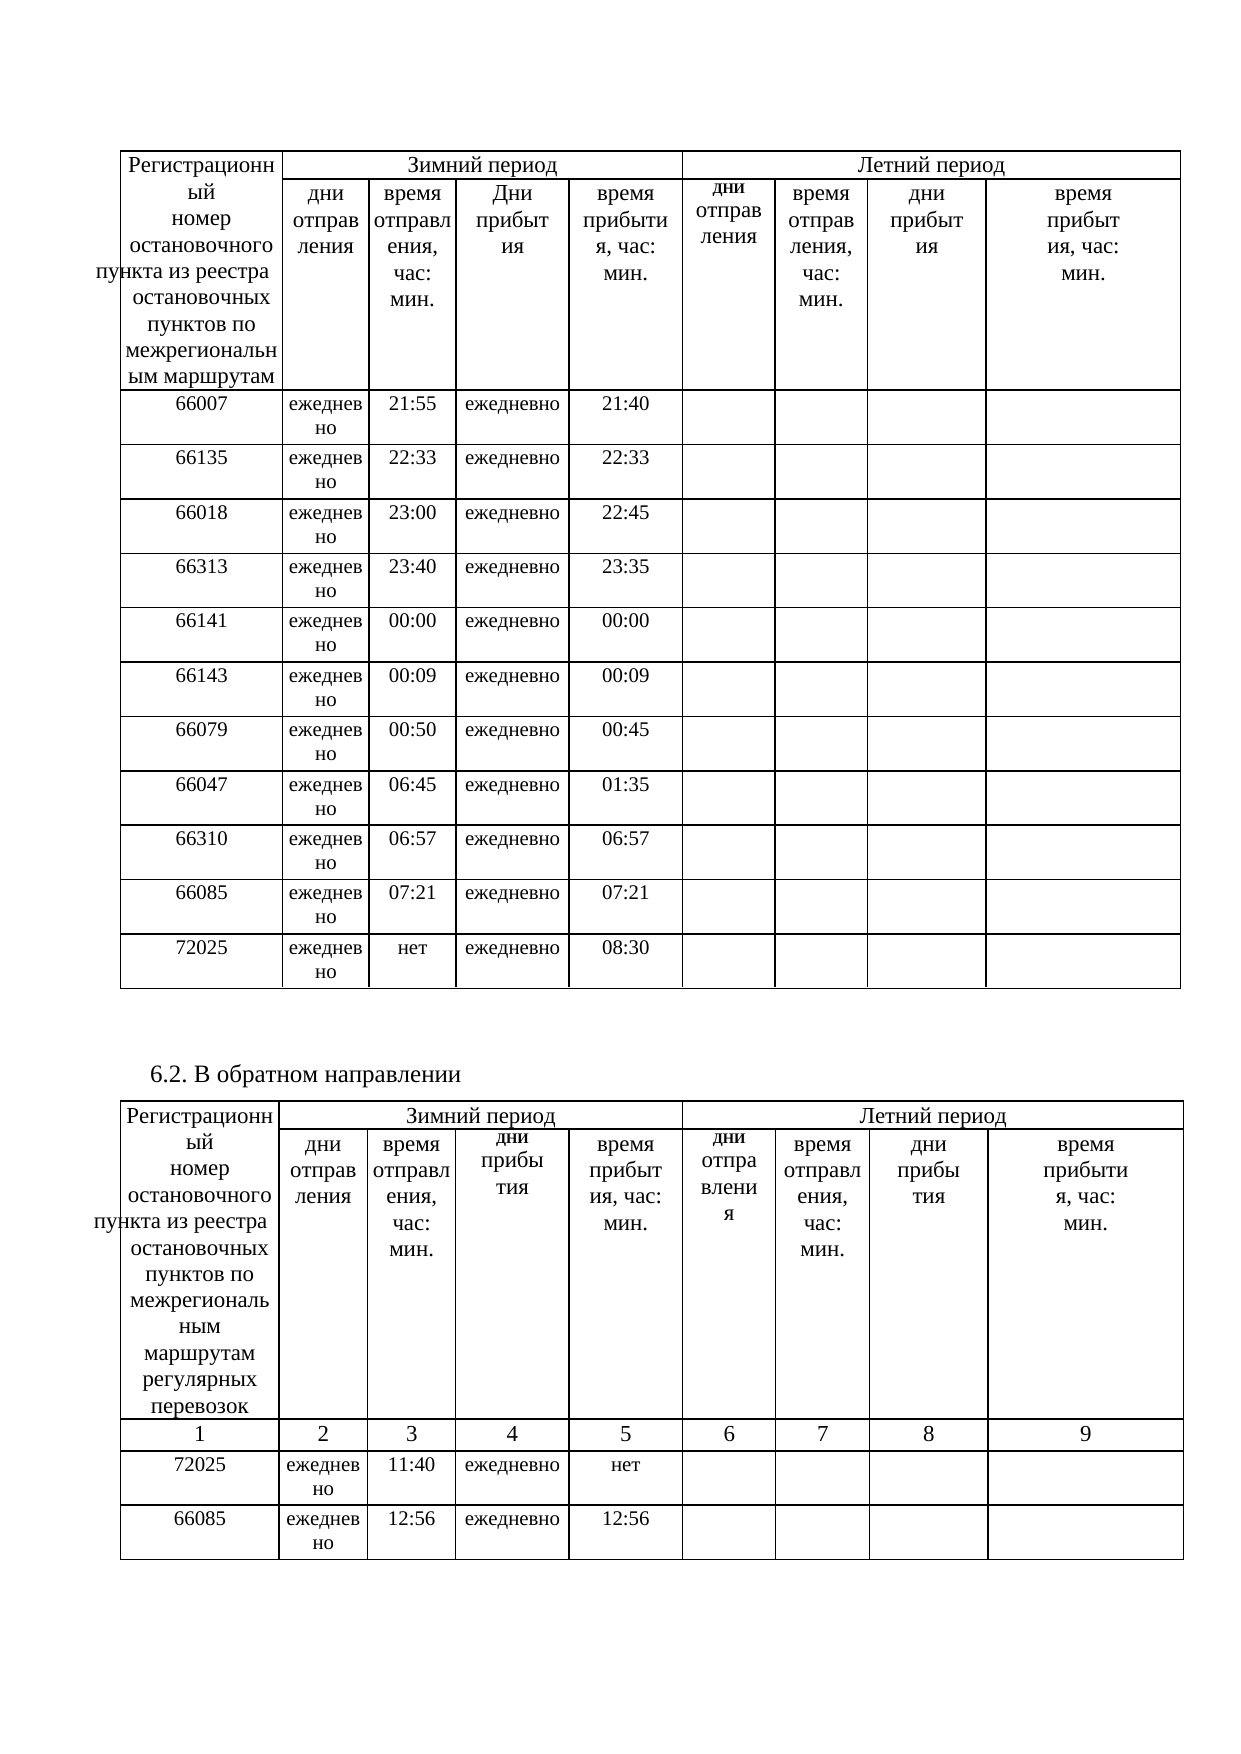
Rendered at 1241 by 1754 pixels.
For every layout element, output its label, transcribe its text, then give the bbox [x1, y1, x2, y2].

table_cell 4 [456, 1420, 568, 1450]
table_cell 00:09 [370, 663, 455, 716]
table_cell время отправл ения, час: мин. [776, 1130, 869, 1418]
table_cell [989, 1452, 1183, 1504]
table_cell 1 [121, 1420, 278, 1450]
table_cell ежедневно [457, 445, 568, 498]
table_cell [868, 445, 985, 498]
table_cell 66085 [121, 880, 282, 933]
table_cell [868, 554, 985, 607]
table_cell [683, 608, 774, 661]
table_cell [776, 500, 867, 552]
table_cell ежедневно [283, 880, 368, 933]
table_cell [683, 880, 774, 933]
table_cell ежедневно [457, 663, 568, 716]
table_cell 72025 [121, 935, 282, 987]
table_cell [987, 663, 1180, 716]
table_cell ежедневно [457, 880, 568, 933]
table_cell [683, 1506, 775, 1559]
table_cell 00:00 [570, 608, 682, 661]
table_cell [683, 500, 774, 552]
table_header Летний период [683, 1102, 1183, 1128]
table_cell 3 [368, 1420, 455, 1450]
table_cell [683, 772, 774, 824]
table_cell [868, 663, 985, 716]
table_cell время отправ ления, час: мин. [776, 180, 867, 389]
table_cell ежедневно [457, 554, 568, 607]
table_cell 66135 [121, 445, 282, 498]
table_cell нет [370, 935, 455, 987]
table_cell [868, 772, 985, 824]
table_cell ежедневно [283, 772, 368, 824]
table_cell [868, 391, 985, 444]
table_cell 11:40 [368, 1452, 455, 1504]
table_cell [987, 554, 1180, 607]
table_cell дни отправ ления [283, 180, 368, 389]
table_cell время отправл ения, час: мин. [370, 180, 455, 389]
table_cell 66007 [121, 391, 282, 444]
table_cell ежедневно [457, 826, 568, 879]
table_cell 22:45 [570, 500, 682, 552]
table_cell 66079 [121, 717, 282, 770]
table_cell 72025 [121, 1452, 278, 1504]
table_cell [989, 1506, 1183, 1559]
table_cell 23:35 [570, 554, 682, 607]
table_cell ежедневно [280, 1452, 367, 1504]
table_cell 23:00 [370, 500, 455, 552]
table_cell 66141 [121, 608, 282, 661]
table_cell 66143 [121, 663, 282, 716]
table_cell [776, 391, 867, 444]
table_cell ежедневно [283, 826, 368, 879]
table_cell ежедневно [283, 391, 368, 444]
table_cell дни отправ ления [280, 1130, 367, 1418]
table_cell 22:33 [370, 445, 455, 498]
table_cell ежедневно [283, 608, 368, 661]
table_cell [987, 717, 1180, 770]
table_cell 12:56 [368, 1506, 455, 1559]
table_cell [987, 608, 1180, 661]
table_cell ДНИ отпра влени я [683, 1130, 775, 1418]
table_cell [987, 826, 1180, 879]
table_cell [683, 663, 774, 716]
table_cell 6 [683, 1420, 775, 1450]
table_cell [683, 391, 774, 444]
table_cell [683, 717, 774, 770]
table_cell 8 [870, 1420, 987, 1450]
table_cell 08:30 [570, 935, 682, 987]
table_cell ежедневно [283, 554, 368, 607]
table_cell [870, 1506, 987, 1559]
table_cell 2 [280, 1420, 367, 1450]
table_cell 5 [570, 1420, 682, 1450]
table_cell 01:35 [570, 772, 682, 824]
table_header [121, 152, 282, 389]
table_cell 66047 [121, 772, 282, 824]
table_cell 12:56 [570, 1506, 682, 1559]
table_cell 07:21 [570, 880, 682, 933]
table_cell [987, 880, 1180, 933]
table_cell 66310 [121, 826, 282, 879]
table_cell 00:09 [570, 663, 682, 716]
table_cell ежедневно [456, 1506, 568, 1559]
table_cell ежедневно [283, 935, 368, 987]
table_cell ежедневно [283, 445, 368, 498]
table_cell 07:21 [370, 880, 455, 933]
table_cell [987, 445, 1180, 498]
table_cell [776, 880, 867, 933]
table_cell ежедневно [457, 717, 568, 770]
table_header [121, 1102, 278, 1418]
table_header Зимний период [280, 1102, 682, 1128]
table_cell 06:57 [570, 826, 682, 879]
table_cell [683, 826, 774, 879]
table_header Летний период [683, 152, 1180, 178]
table_cell ежедневно [283, 717, 368, 770]
table_cell 66313 [121, 554, 282, 607]
text 6.2. В обратном направлении [150, 1059, 1090, 1088]
table_cell ежедневно [457, 608, 568, 661]
table_cell ежедневно [283, 500, 368, 552]
table_cell 23:40 [370, 554, 455, 607]
table_cell 7 [776, 1420, 869, 1450]
table_cell [776, 772, 867, 824]
table_cell 00:50 [370, 717, 455, 770]
table_cell 66018 [121, 500, 282, 552]
table_cell нет [570, 1452, 682, 1504]
table_cell [868, 880, 985, 933]
table_cell [776, 445, 867, 498]
table_cell ежедневно [457, 935, 568, 987]
table_cell время прибыт ия, час: мин. [987, 180, 1180, 389]
table_cell [683, 935, 774, 987]
table_cell [987, 772, 1180, 824]
table_cell 06:45 [370, 772, 455, 824]
table_cell ДНИ прибы тия [456, 1130, 568, 1418]
table_cell [868, 826, 985, 879]
table_cell [868, 500, 985, 552]
table_cell дни прибыт ия [868, 180, 985, 389]
table_cell ДНИ отправ ления [683, 180, 774, 389]
table_cell время прибыти я, час: мин. [989, 1130, 1183, 1418]
table_cell [776, 663, 867, 716]
table_cell ежедневно [456, 1452, 568, 1504]
table_cell [776, 554, 867, 607]
table_cell [776, 717, 867, 770]
table_cell [868, 608, 985, 661]
table_cell [868, 717, 985, 770]
table_cell Дни прибыт ия [457, 180, 568, 389]
table_cell [776, 1452, 869, 1504]
table_cell ежедневно [283, 663, 368, 716]
table_cell 00:00 [370, 608, 455, 661]
table_cell ежедневно [457, 772, 568, 824]
table_cell [987, 391, 1180, 444]
table_cell время прибыти я, час: мин. [570, 180, 682, 389]
table_cell [776, 826, 867, 879]
table_cell время прибыт ия, час: мин. [570, 1130, 682, 1418]
table_cell 21:55 [370, 391, 455, 444]
table_cell [776, 935, 867, 987]
table_cell ежедневно [457, 500, 568, 552]
table_cell ежедневно [457, 391, 568, 444]
table_cell [683, 554, 774, 607]
table_cell 9 [989, 1420, 1183, 1450]
table_cell 66085 [121, 1506, 278, 1559]
table_cell 21:40 [570, 391, 682, 444]
table_cell 00:45 [570, 717, 682, 770]
table_cell [987, 500, 1180, 552]
table_cell [683, 445, 774, 498]
table_cell [870, 1452, 987, 1504]
table_cell 22:33 [570, 445, 682, 498]
table_cell [776, 608, 867, 661]
table_cell дни прибы тия [870, 1130, 987, 1418]
table_header Зимний период [283, 152, 682, 178]
table_cell [987, 935, 1180, 987]
table_cell [683, 1452, 775, 1504]
table_cell время отправл ения, час: мин. [368, 1130, 455, 1418]
table_cell [868, 935, 985, 987]
table_cell [776, 1506, 869, 1559]
table_cell ежедневно [280, 1506, 367, 1559]
table_cell 06:57 [370, 826, 455, 879]
